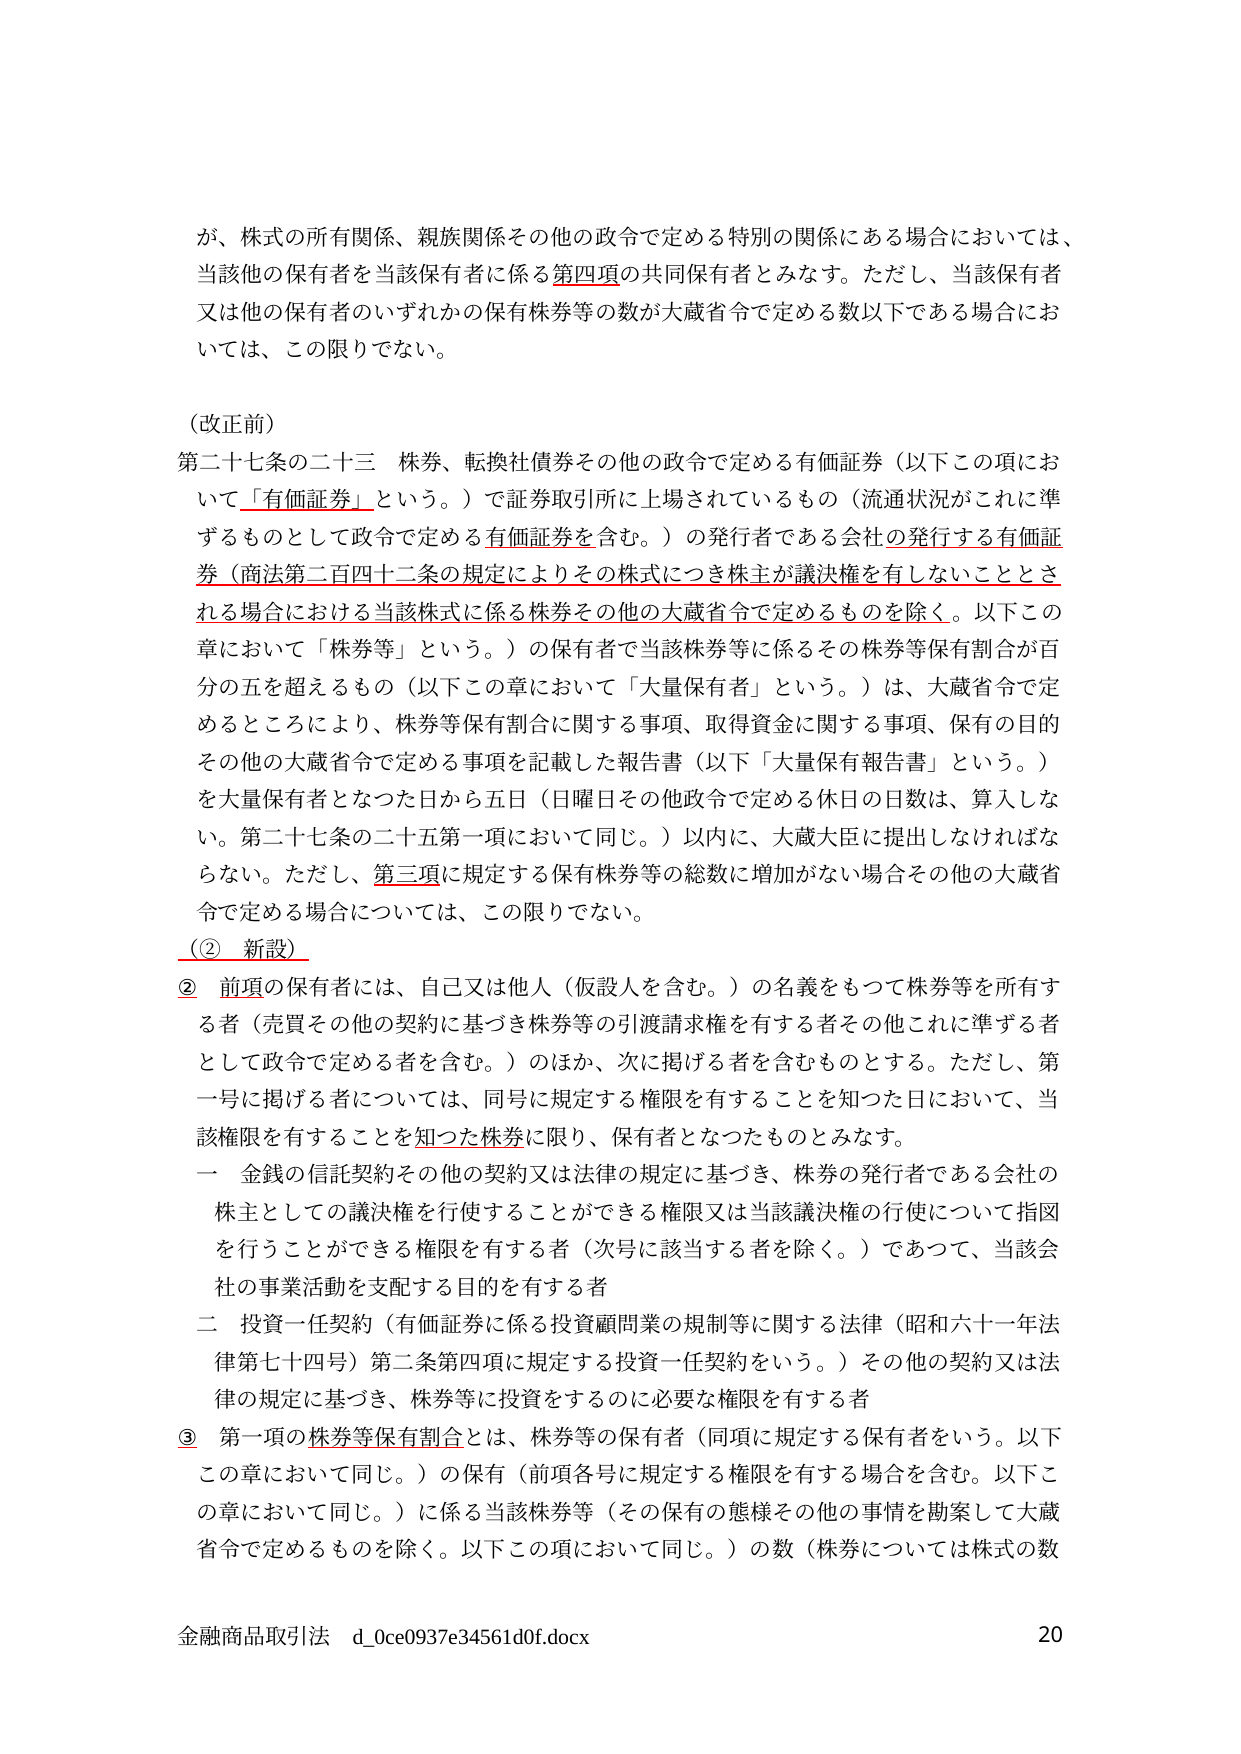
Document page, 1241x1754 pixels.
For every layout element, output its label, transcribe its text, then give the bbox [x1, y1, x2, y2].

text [177, 1417, 1063, 1567]
text 第二十七条の二十三 株券、転換社債券その他の政令で定める有価証券（以下この項において「有価証券」という。）で証券取引所に上場されているもの（流通状況がこれに準ずるものとして政令で定める有価証券を含む。）の発行者である会社の発行する有価証券（商法第二百四十二条の規定によりその株式につき株主が議決権を有しないこととされる場合における当該株式に係る株券その他の大蔵省令で定めるものを除く。以下この章において「株券等」という。）の保有者で当該株券等に係るその株券等保有割合が百分の五を超えるもの（以下この章において「大量保有者」という。）は、大蔵省令で定めるところにより、株券等保有割合に関する事項、取得資金に関する事項、保有の目的その他の大蔵省令で定める事項を記載した報告書（以下「大量保有報告書」という。）を大量保有者となつた日から五日（日曜日その他政令で定める休日の日数は、算入しない。第二十七条の二十五第一項において同じ。）以内に、大蔵大臣に提出しなければならない。ただし、第三項に規定する保有株券等の総数に増加がない場合その他の大蔵省令で定める場合については、この限りでない。 [177, 442, 1063, 929]
text ② 前項の保有者には、自己又は他人（仮設人を含む。）の名義をもつて株券等を所有する者（売買その他の契約に基づき株券等の引渡請求権を有する者その他これに準ずる者として政令で定める者を含む。）のほか、次に掲げる者を含むものとする。ただし、第一号に掲げる者については、同号に規定する権限を有することを知つた日において、当該権限を有することを知つた株券に限り、保有者となつたものとみなす。 [177, 967, 1063, 1154]
text 二 投資一任契約（有価証券に係る投資顧問業の規制等に関する法律（昭和六十一年法律第七十四号）第二条第四項に規定する投資一任契約をいう。）その他の契約又は法律の規定に基づき、株券等に投資をするのに必要な権限を有する者 [196, 1304, 1063, 1417]
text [177, 217, 1063, 367]
text 一 金銭の信託契約その他の契約又は法律の規定に基づき、株券の発行者である会社の株主としての議決権を行使することができる権限又は当該議決権の行使について指図を行うことができる権限を有する者（次号に該当する者を除く。）であつて、当該会社の事業活動を支配する目的を有する者 [196, 1154, 1063, 1304]
text （② 新設） [177, 929, 1063, 967]
text （改正前） [177, 404, 1063, 442]
